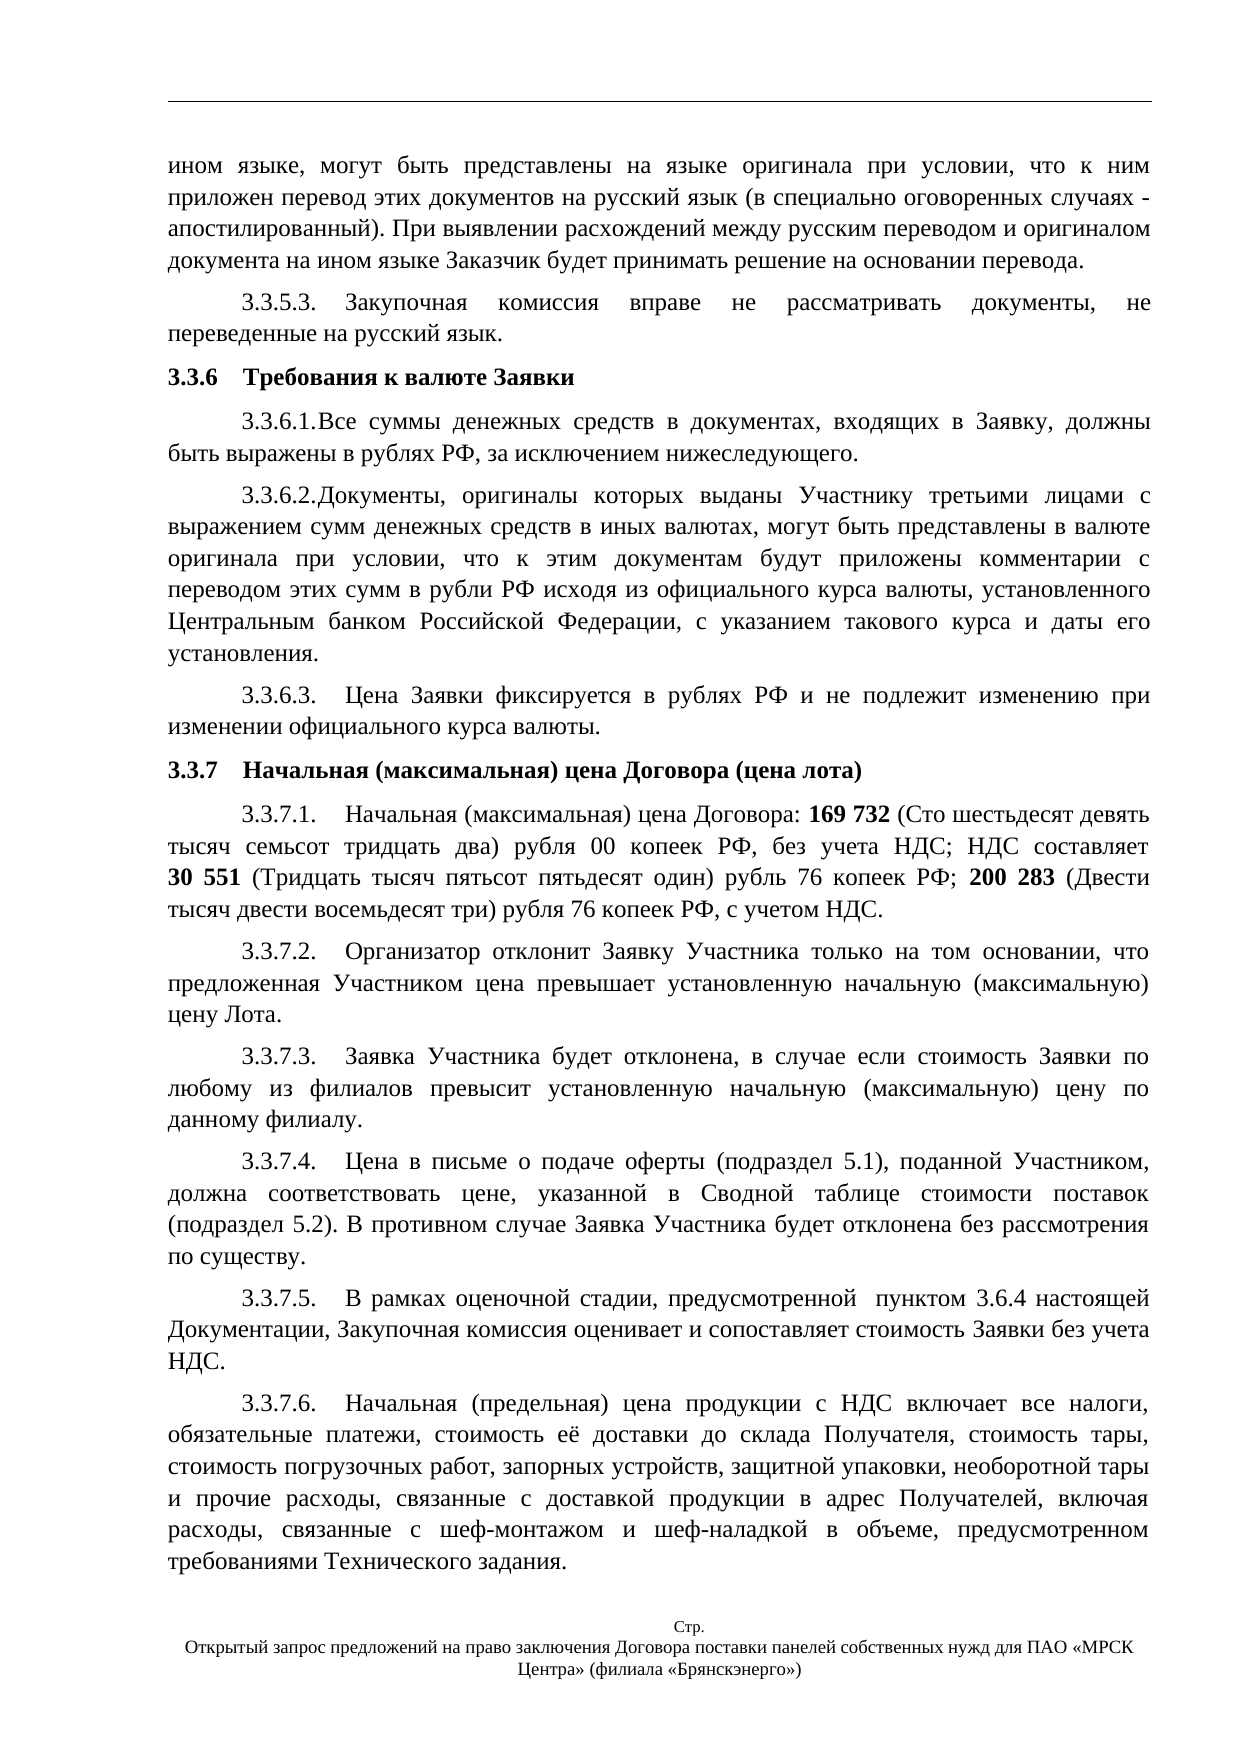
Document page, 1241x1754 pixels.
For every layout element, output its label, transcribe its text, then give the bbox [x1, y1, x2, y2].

list Цена Заявки фиксируется в рублях РФ и не подлежит изменению при изменении официального курса валюты. [168, 680, 1152, 740]
list Закупочная комиссия вправе не рассматривать документы, не переведенные на русский язык. [168, 287, 1152, 347]
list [168, 150, 1152, 273]
list Цена в письме о подаче оферты (подраздел 5.1), поданной Участником, должна соответствовать цене, указанной в Сводной таблице стоимости поставок (подраздел 5.2). В противном случае Заявка Участника будет отклонена без рассмотрения по существу. [168, 1146, 1150, 1270]
list Начальная (максимальная) цена Договора: 169 732 (Сто шестьдесят девять тысяч семьсот тридцать два) рубля 00 копеек РФ, без учета НДС; НДС составляет 30 551 (Тридцать тысяч пятьсот пятьдесят один) рубль 76 копеек РФ; 200 283 (Двести тысяч двести восемьдесят три) рубля 76 копеек РФ, с учетом НДС. [168, 799, 1150, 923]
list Документы, оригиналы которых выданы Участнику третьими лицами с выражением сумм денежных средств в иных валютах, могут быть представлены в валюте оригинала при условии, что к этим документам будут приложены комментарии с переводом этих сумм в рубли РФ исходя из официального курса валюты, установленного Центральным банком Российской Федерации, с указанием такового курса и даты его установления. [168, 480, 1152, 666]
subtitle Требования к валюте Заявки [168, 362, 1152, 391]
list Начальная (предельная) цена продукции с НДС включает все налоги, обязательные платежи, стоимость её доставки до склада Получателя, стоимость тары, стоимость погрузочных работ, запорных устройств, защитной упаковки, необоротной тары и прочие расходы, связанные с доставкой продукции в адрес Получателей, включая расходы, связанные с шеф-монтажом и шеф-наладкой в объеме, предусмотренном требованиями Технического задания. [168, 1388, 1150, 1574]
list В рамках оценочной стадии, предусмотренной пунктом 3.6.4 настоящей Документации, Закупочная комиссия оценивает и сопоставляет стоимость Заявки без учета НДС. [168, 1283, 1150, 1375]
subtitle Начальная (максимальная) цена Договора (цена лота) [168, 755, 1152, 784]
list Все суммы денежных средств в документах, входящих в Заявку, должны быть выражены в рублях РФ, за исключением нижеследующего. [168, 406, 1152, 467]
list Организатор отклонит Заявку Участника только на том основании, что предложенная Участником цена превышает установленную начальную (максимальную) цену Лота. [168, 936, 1150, 1028]
list Заявка Участника будет отклонена, в случае если стоимость Заявки по любому из филиалов превысит установленную начальную (максимальную) цену по данному филиалу. [168, 1041, 1150, 1133]
